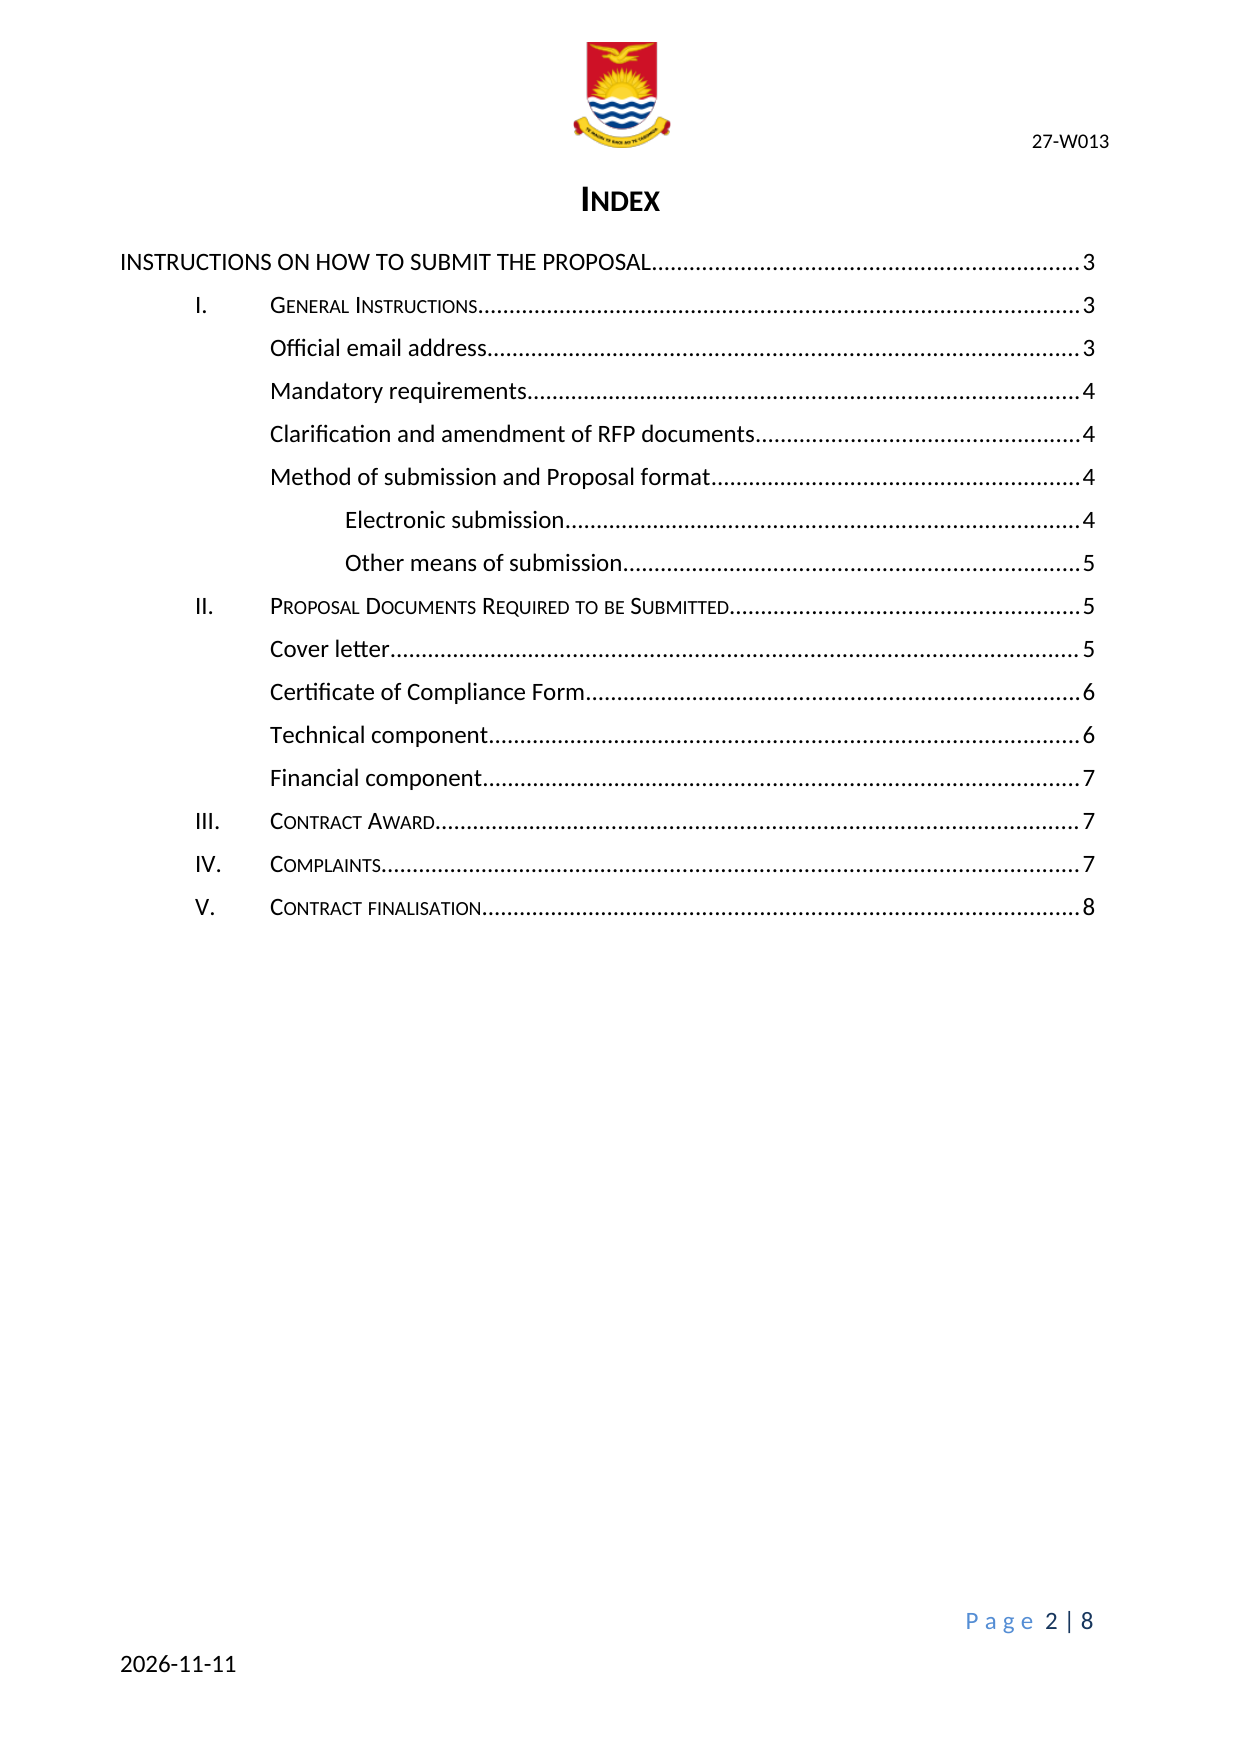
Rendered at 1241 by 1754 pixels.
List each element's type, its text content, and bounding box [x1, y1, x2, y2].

text Mandatory requirements 4 [270, 375, 1120, 405]
text Financial component 7 [270, 762, 1120, 793]
text V. Contract finalisation 8 [195, 891, 1120, 922]
text Technical component 6 [270, 719, 1120, 749]
text Clarification and amendment of RFP documents 4 [270, 418, 1120, 448]
text Instructions on how to submit the Proposal 3 [120, 246, 1120, 276]
text II. Proposal Documents Required to be Submitted 5 [195, 590, 1120, 621]
text Method of submission and Proposal format 4 [270, 461, 1120, 491]
text IV. Complaints 7 [195, 848, 1120, 879]
text Index [120, 175, 1120, 221]
picture [573, 42, 671, 148]
text Other means of submission 5 [345, 547, 1120, 577]
text Cover letter 5 [270, 633, 1120, 663]
text Certificate of Compliance Form 6 [270, 676, 1120, 707]
text Electronic submission 4 [345, 504, 1120, 534]
text III. Contract Award 7 [195, 805, 1120, 836]
text Official email address 3 [270, 332, 1120, 362]
text I. General Instructions 3 [195, 289, 1120, 319]
